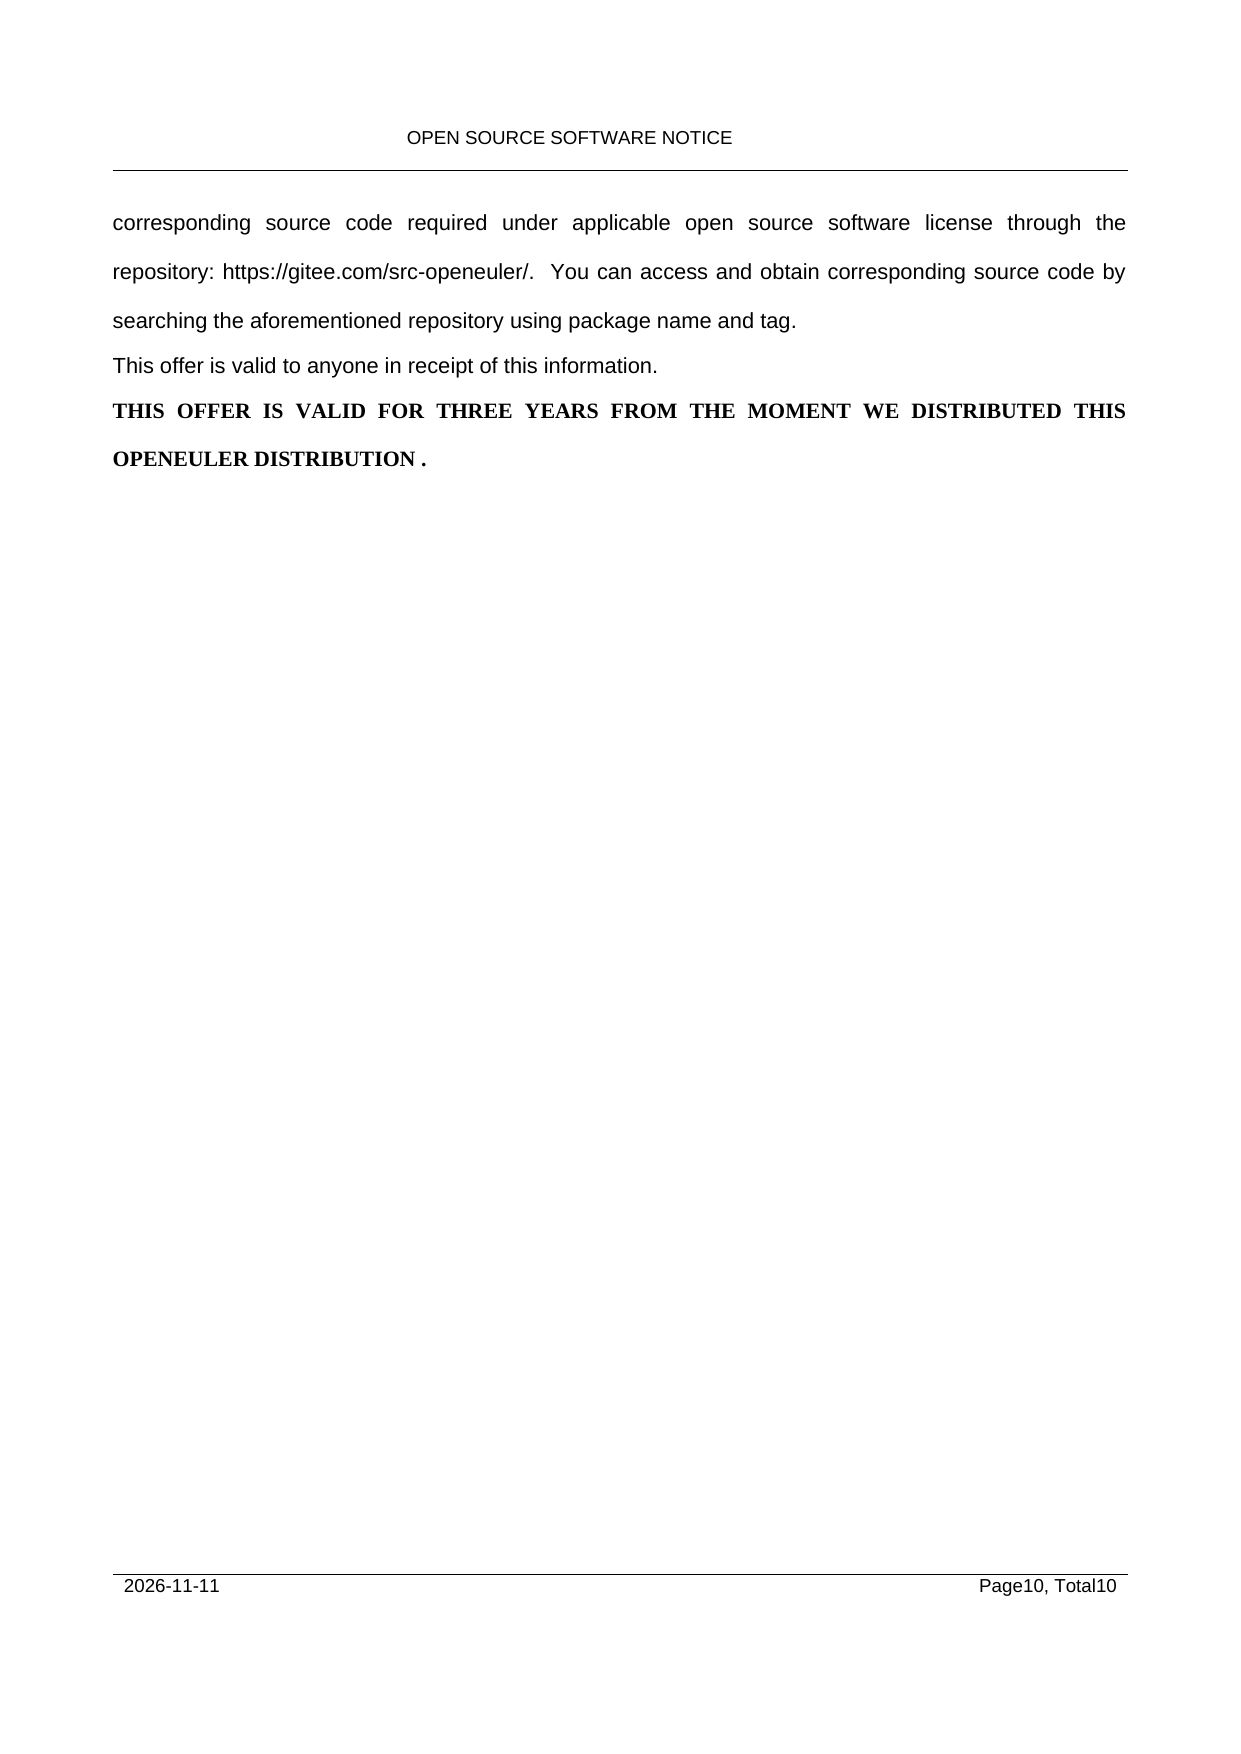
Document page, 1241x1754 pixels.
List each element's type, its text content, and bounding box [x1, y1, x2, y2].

text THIS OFFER IS VALID FOR THREE YEARS FROM THE MOMENT WE DISTRIBUTED THIS OPENEULER DISTRIBUTION . [112, 394, 1128, 475]
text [112, 206, 1128, 336]
text This offer is valid to anyone in receipt of this information. [112, 349, 1128, 381]
